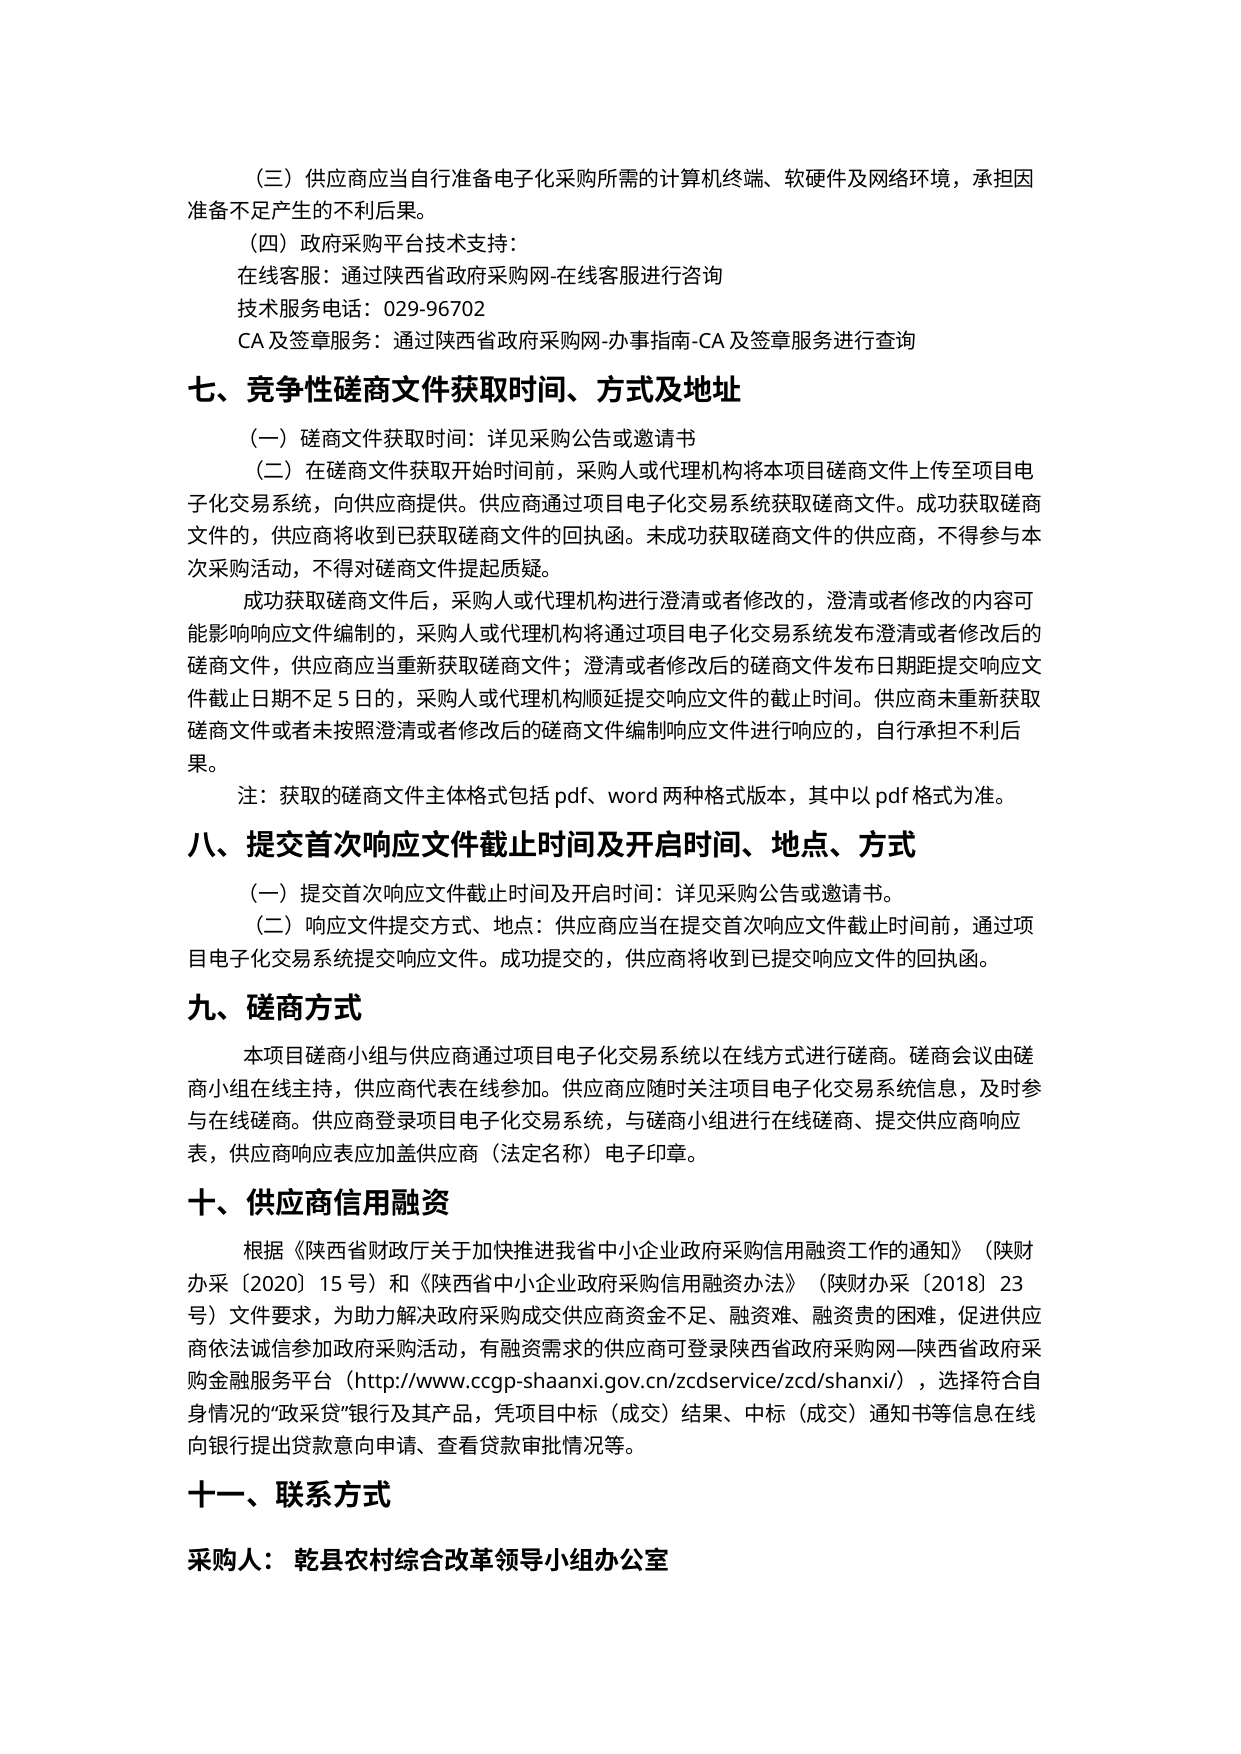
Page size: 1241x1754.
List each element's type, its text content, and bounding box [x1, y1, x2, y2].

text 成功获取磋商文件后，采购人或代理机构进行澄清或者修改的，澄清或者修改的内容可能影响响应文件编制的，采购人或代理机构将通过项目电子化交易系统发布澄清或者修改后的磋商文件，供应商应当重新获取磋商文件；澄清或者修改后的磋商文件发布日期距提交响应文件截止日期不足5日的，采购人或代理机构顺延提交响应文件的截止时间。供应商未重新获取磋商文件或者未按照澄清或者修改后的磋商文件编制响应文件进行响应的，自行承担不利后果。 [187, 584, 1053, 779]
text （二）在磋商文件获取开始时间前，采购人或代理机构将本项目磋商文件上传至项目电子化交易系统，向供应商提供。供应商通过项目电子化交易系统获取磋商文件。成功获取磋商文件的，供应商将收到已获取磋商文件的回执函。未成功获取磋商文件的供应商，不得参与本次采购活动，不得对磋商文件提起质疑。 [187, 454, 1053, 584]
text 根据《陕西省财政厅关于加快推进我省中小企业政府采购信用融资工作的通知》（陕财办采〔2020〕15 号）和《陕西省中小企业政府采购信用融资办法》（陕财办采〔2018〕23 号）文件要求，为助力解决政府采购成交供应商资金不足、融资难、融资贵的困难，促进供应商依法诚信参加政府采购活动，有融资需求的供应商可登录陕西省政府采购网—陕西省政府采购金融服务平台（http://www.ccgp-shaanxi.gov.cn/zcdservice/zcd/shanxi/），选择符合自身情况的“政采贷”银行及其产品，凭项目中标（成交）结果、中标（成交）通知书等信息在线向银行提出贷款意向申请、查看贷款审批情况等。 [187, 1234, 1053, 1462]
text 采购人： 乾县农村综合改革领导小组办公室 [187, 1527, 1053, 1592]
text （一）提交首次响应文件截止时间及开启时间：详见采购公告或邀请书。 [187, 877, 1053, 909]
text （三）供应商应当自行准备电子化采购所需的计算机终端、软硬件及网络环境，承担因准备不足产生的不利后果。 [187, 162, 1053, 227]
text 七、竞争性磋商文件获取时间、方式及地址 [187, 357, 1053, 422]
text 注：获取的磋商文件主体格式包括pdf、word两种格式版本，其中以pdf格式为准。 [187, 779, 1053, 812]
text CA及签章服务：通过陕西省政府采购网-办事指南-CA及签章服务进行查询 [187, 324, 1053, 357]
text 十、供应商信用融资 [187, 1169, 1053, 1234]
text （四）政府采购平台技术支持： [187, 227, 1053, 259]
text 技术服务电话：029-96702 [187, 292, 1053, 324]
text （一）磋商文件获取时间：详见采购公告或邀请书 [187, 422, 1053, 454]
text 在线客服：通过陕西省政府采购网-在线客服进行咨询 [187, 259, 1053, 292]
text （二）响应文件提交方式、地点：供应商应当在提交首次响应文件截止时间前，通过项目电子化交易系统提交响应文件。成功提交的，供应商将收到已提交响应文件的回执函。 [187, 909, 1053, 974]
text 本项目磋商小组与供应商通过项目电子化交易系统以在线方式进行磋商。磋商会议由磋商小组在线主持，供应商代表在线参加。供应商应随时关注项目电子化交易系统信息，及时参与在线磋商。供应商登录项目电子化交易系统，与磋商小组进行在线磋商、提交供应商响应表，供应商响应表应加盖供应商（法定名称）电子印章。 [187, 1039, 1053, 1169]
text 九、磋商方式 [187, 974, 1053, 1039]
text 十一、联系方式 [187, 1462, 1053, 1527]
text 八、提交首次响应文件截止时间及开启时间、地点、方式 [187, 812, 1053, 877]
